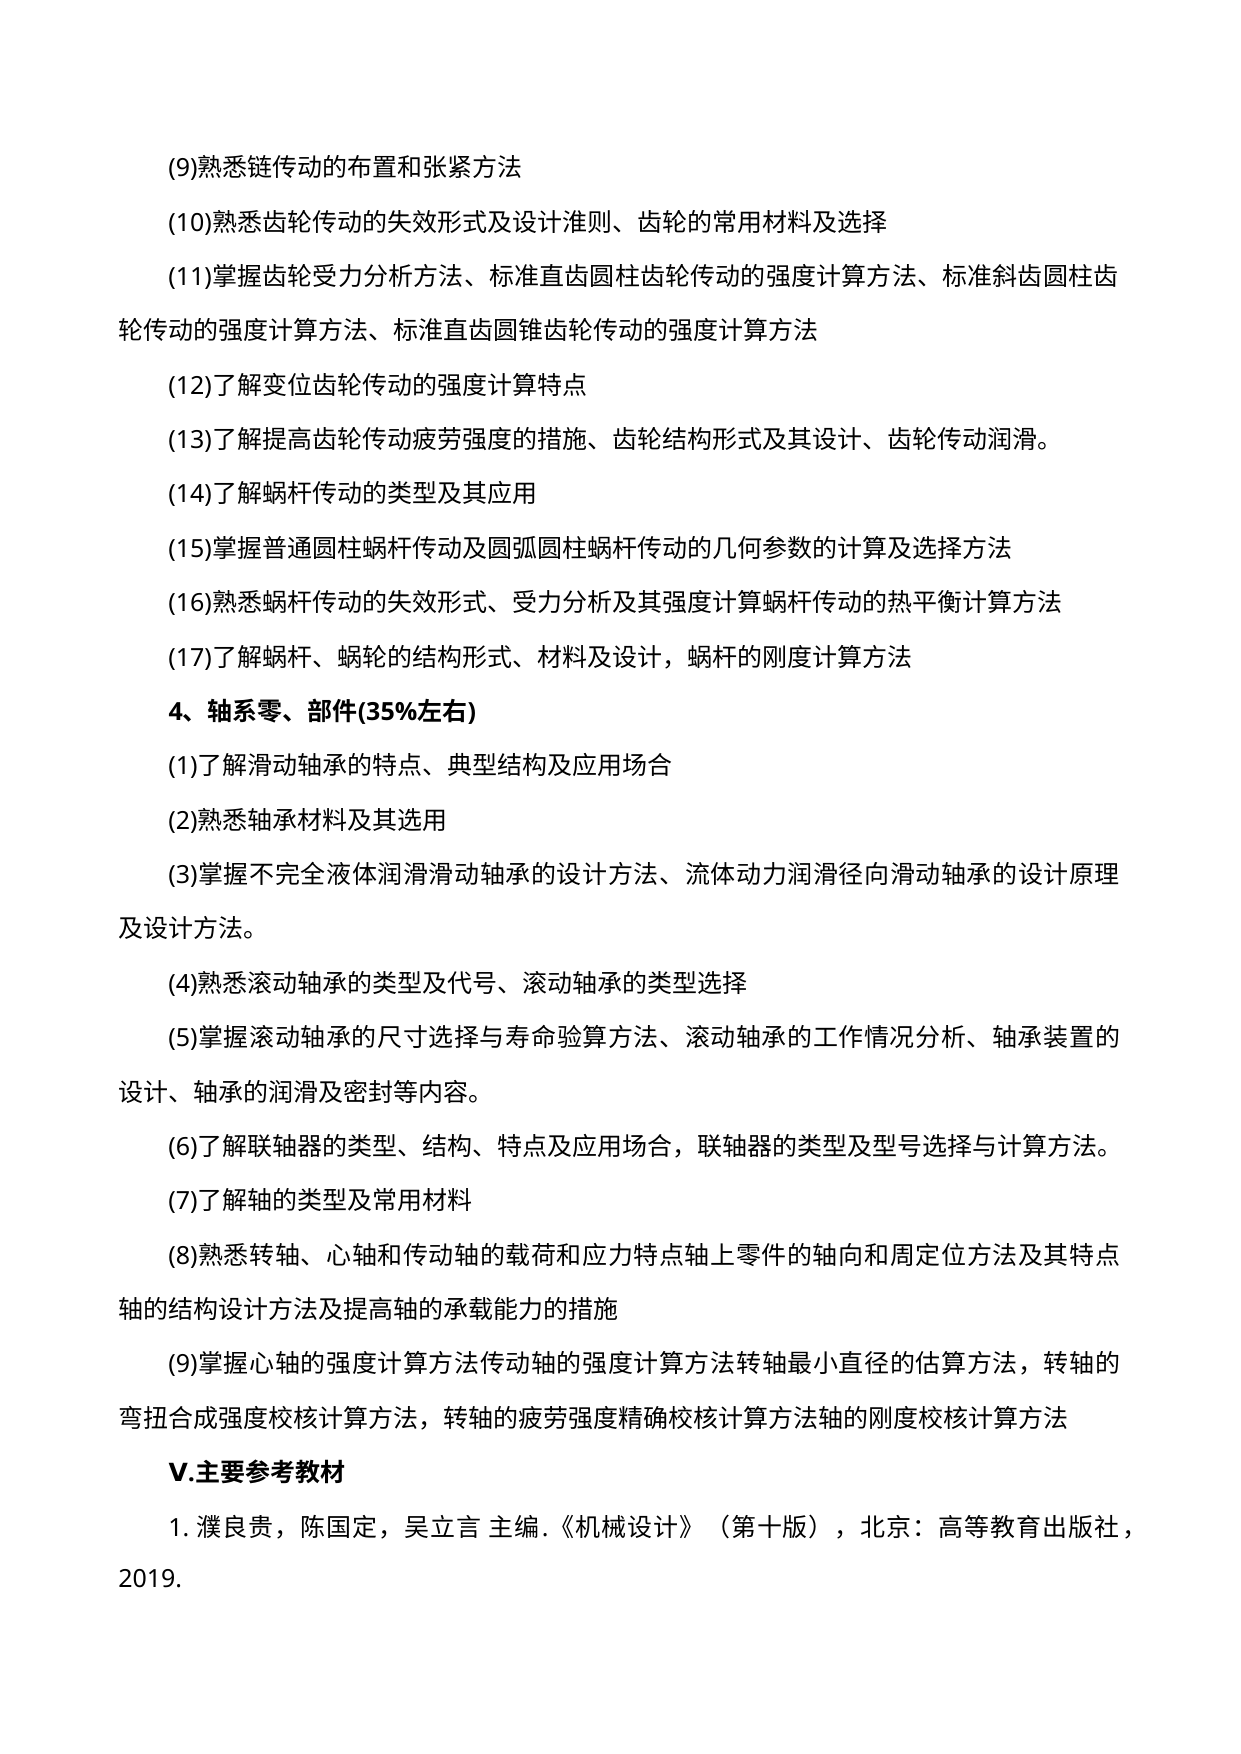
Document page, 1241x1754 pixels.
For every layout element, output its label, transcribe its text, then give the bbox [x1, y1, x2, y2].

text (4)熟悉滚动轴承的类型及代号、滚动轴承的类型选择 [118, 963, 1122, 999]
text (6)了解联轴器的类型、结构、特点及应用场合，联轴器的类型及型号选择与计算方法。 [118, 1126, 1122, 1163]
text (12)了解变位齿轮传动的强度计算特点 [118, 365, 1122, 401]
text (16)熟悉蜗杆传动的失效形式、受力分析及其强度计算蜗杆传动的热平衡计算方法 [118, 583, 1122, 619]
text (3)掌握不完全液体润滑滑动轴承的设计方法、流体动力润滑径向滑动轴承的设计原理及设计方法。 [118, 854, 1122, 945]
text (2)熟悉轴承材料及其选用 [118, 800, 1122, 836]
text (5)掌握滚动轴承的尺寸选择与寿命验算方法、滚动轴承的工作情况分析、轴承装置的设计、轴承的润滑及密封等内容。 [118, 1018, 1122, 1108]
text (17)了解蜗杆、蜗轮的结构形式、材料及设计，蜗杆的刚度计算方法 [118, 637, 1122, 673]
text (9)熟悉链传动的布置和张紧方法 [118, 148, 1122, 184]
text (8)熟悉转轴、心轴和传动轴的载荷和应力特点轴上零件的轴向和周定位方法及其特点轴的结构设计方法及提高轴的承载能力的措施 [118, 1235, 1122, 1326]
text (15)掌握普通圆柱蜗杆传动及圆弧圆柱蜗杆传动的几何参数的计算及选择方法 [118, 528, 1122, 564]
text Ⅴ.主要参考教材 [118, 1453, 1122, 1489]
text (10)熟悉齿轮传动的失效形式及设计淮则、齿轮的常用材料及选择 [118, 202, 1122, 238]
text (13)了解提高齿轮传动疲劳强度的措施、齿轮结构形式及其设计、齿轮传动润滑。 [118, 419, 1122, 456]
text (14)了解蜗杆传动的类型及其应用 [118, 474, 1122, 510]
text (9)掌握心轴的强度计算方法传动轴的强度计算方法转轴最小直径的估算方法，转轴的弯扭合成强度校核计算方法，转轴的疲劳强度精确校核计算方法轴的刚度校核计算方法 [118, 1344, 1122, 1434]
text 1. 濮良贵，陈国定，吴立言 主编.《机械设计》（第十版），北京：高等教育出版社，2019. [118, 1507, 1122, 1594]
text (1)了解滑动轴承的特点、典型结构及应用场合 [118, 746, 1122, 782]
text 4、轴系零、部件(35%左右) [118, 691, 1122, 728]
text (11)掌握齿轮受力分析方法、标准直齿圆柱齿轮传动的强度计算方法、标准斜齿圆柱齿轮传动的强度计算方法、标淮直齿圆锥齿轮传动的强度计算方法 [118, 256, 1122, 347]
text (7)了解轴的类型及常用材料 [118, 1181, 1122, 1217]
